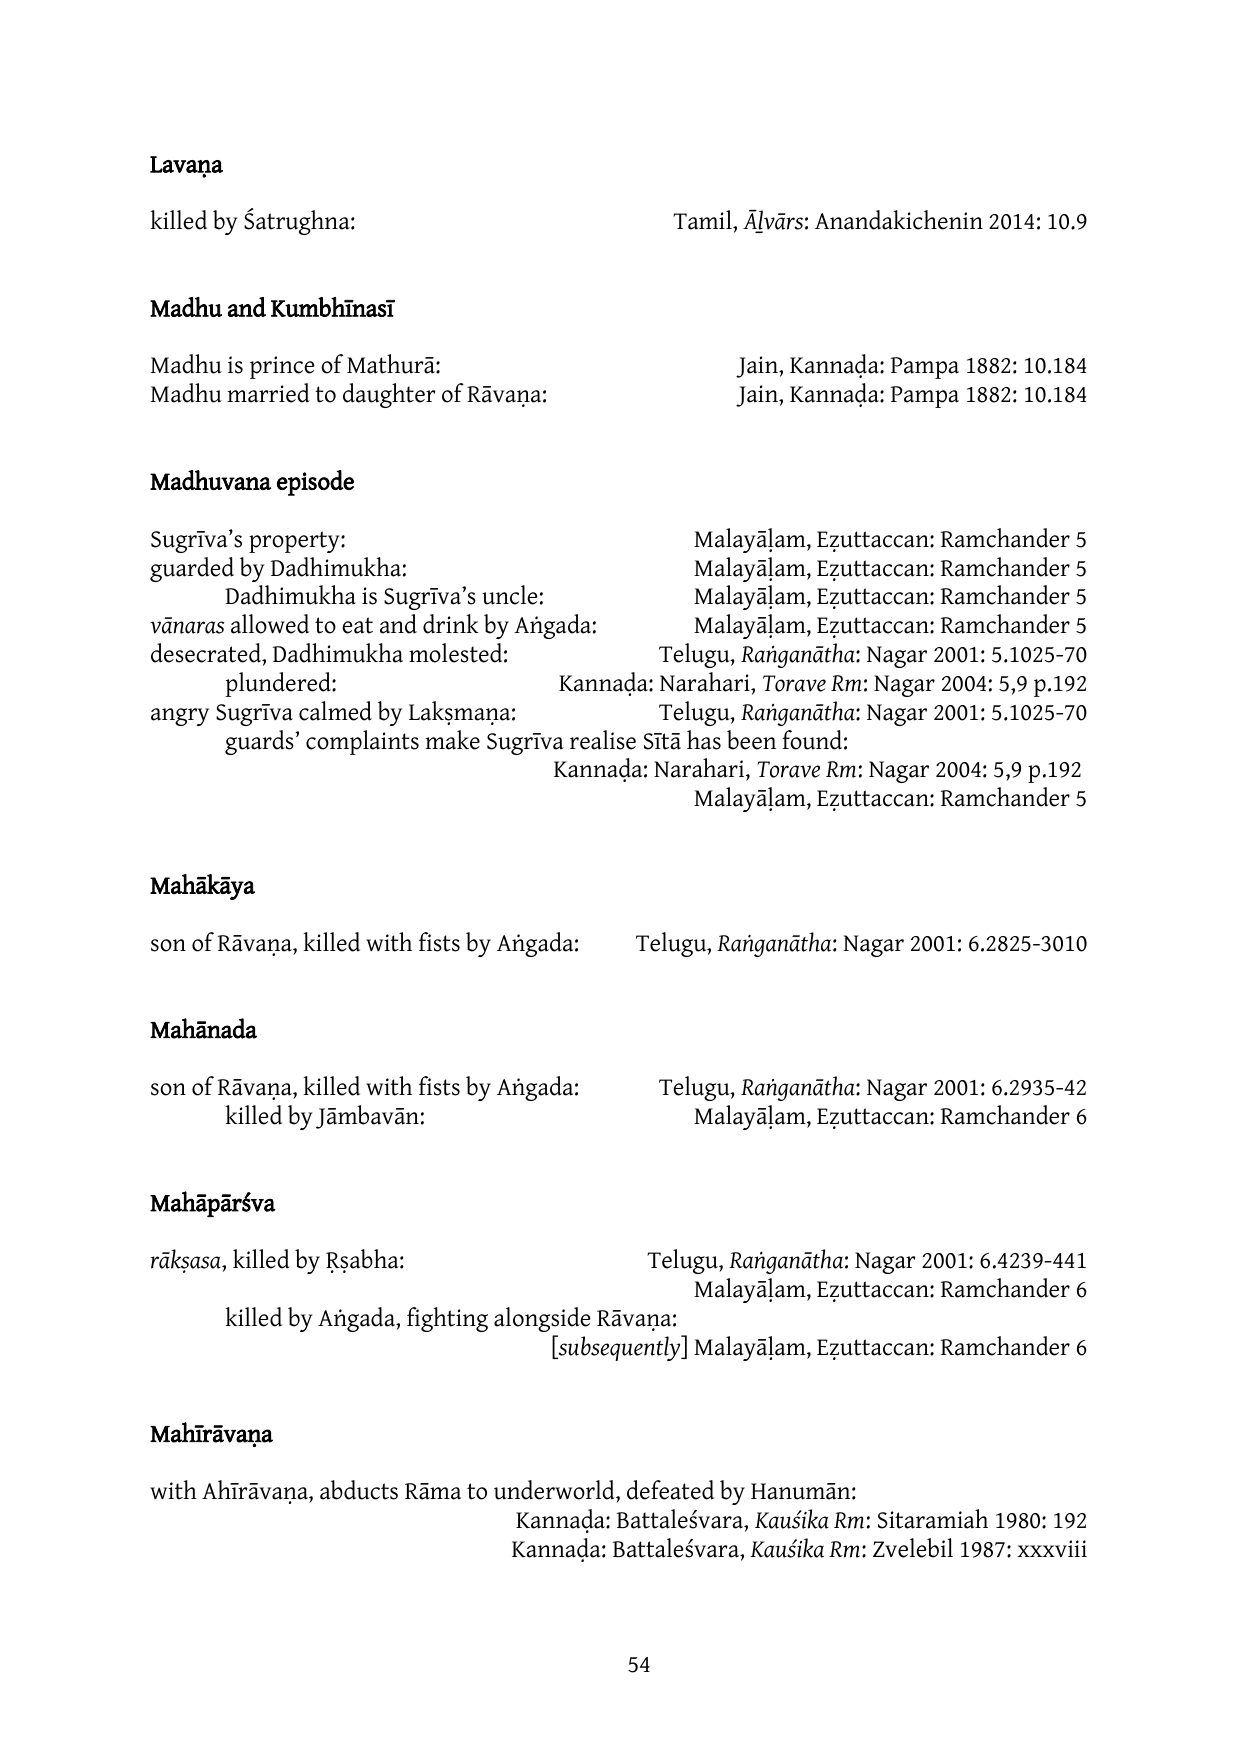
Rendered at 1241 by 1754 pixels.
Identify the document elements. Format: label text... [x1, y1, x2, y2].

text killed by Śatrughna: Tamil, Āḻvārs: Anandakichenin 2014: 10.9 [150, 208, 1090, 237]
text son of Rāvaṇa, killed with fists by Aṅgada: Telugu, Raṅganātha: Nagar 2001: 6.2825-3010 [150, 929, 1090, 958]
subtitle Mahānada [150, 1016, 1090, 1044]
subtitle Mahākāya [150, 871, 1090, 900]
subtitle vānaras allowed to eat and drink by Aṅgada: Malayāḷam, Eẓuttaccan: Ramchander 5 [150, 612, 1090, 641]
text Dadhimukha is Sugrīva’s uncle: Malayāḷam, Eẓuttaccan: Ramchander 5 [150, 583, 1090, 612]
text rākṣasa, killed by Ṛṣabha: Telugu, Raṅganātha: Nagar 2001: 6.4239-441 [150, 1246, 1090, 1275]
text Malayāḷam, Eẓuttaccan: Ramchander 5 [150, 785, 1090, 814]
text with Ahīrāvaṇa, abducts Rāma to underworld, defeated by Hanumān: Kannaḍa: Battaleśvara, Kauśika Rm: Sitaramiah 1980: 192 [150, 1477, 1090, 1535]
text plundered: Kannaḍa: Narahari, Torave Rm: Nagar 2004: 5,9 p.192 [150, 669, 1090, 698]
subtitle Lavaṇa [150, 150, 1090, 179]
text desecrated, Dadhimukha molested: Telugu, Raṅganātha: Nagar 2001: 5.1025-70 [150, 641, 1090, 669]
text Madhu is prince of Mathurā: Jain, Kannaḍa: Pampa 1882: 10.184 [150, 352, 1090, 381]
subtitle Madhuvana episode [150, 467, 1090, 496]
text son of Rāvaṇa, killed with fists by Aṅgada: Telugu, Raṅganātha: Nagar 2001: 6.2935-42 [150, 1073, 1090, 1102]
subtitle Madhu and Kumbhīnasī [150, 294, 1090, 323]
subtitle Mahīrāvaṇa [150, 1419, 1090, 1448]
text Malayāḷam, Eẓuttaccan: Ramchander 6 [150, 1275, 1090, 1304]
subtitle Mahāpārśva [150, 1189, 1090, 1218]
text killed by Aṅgada, fighting alongside Rāvaṇa: [subsequently] Malayāḷam, Eẓuttaccan: Ramchander 6 [150, 1304, 1090, 1362]
text Madhu married to daughter of Rāvaṇa: Jain, Kannaḍa: Pampa 1882: 10.184 [150, 381, 1090, 410]
text killed by Jāmbavān: Malayāḷam, Eẓuttaccan: Ramchander 6 [150, 1102, 1090, 1131]
text Sugrīva’s property: Malayāḷam, Eẓuttaccan: Ramchander 5 [150, 525, 1090, 554]
text guarded by Dadhimukha: Malayāḷam, Eẓuttaccan: Ramchander 5 [150, 554, 1090, 583]
text angry Sugrīva calmed by Lakṣmaṇa: Telugu, Raṅganātha: Nagar 2001: 5.1025-70 [150, 698, 1090, 727]
text Kannaḍa: Battaleśvara, Kauśika Rm: Zvelebil 1987: xxxviii [150, 1535, 1090, 1564]
text guards’ complaints make Sugrīva realise Sītā has been found: Kannaḍa: Narahari, Torave Rm: Nagar 2004: 5,9 p.192 [150, 727, 1090, 785]
